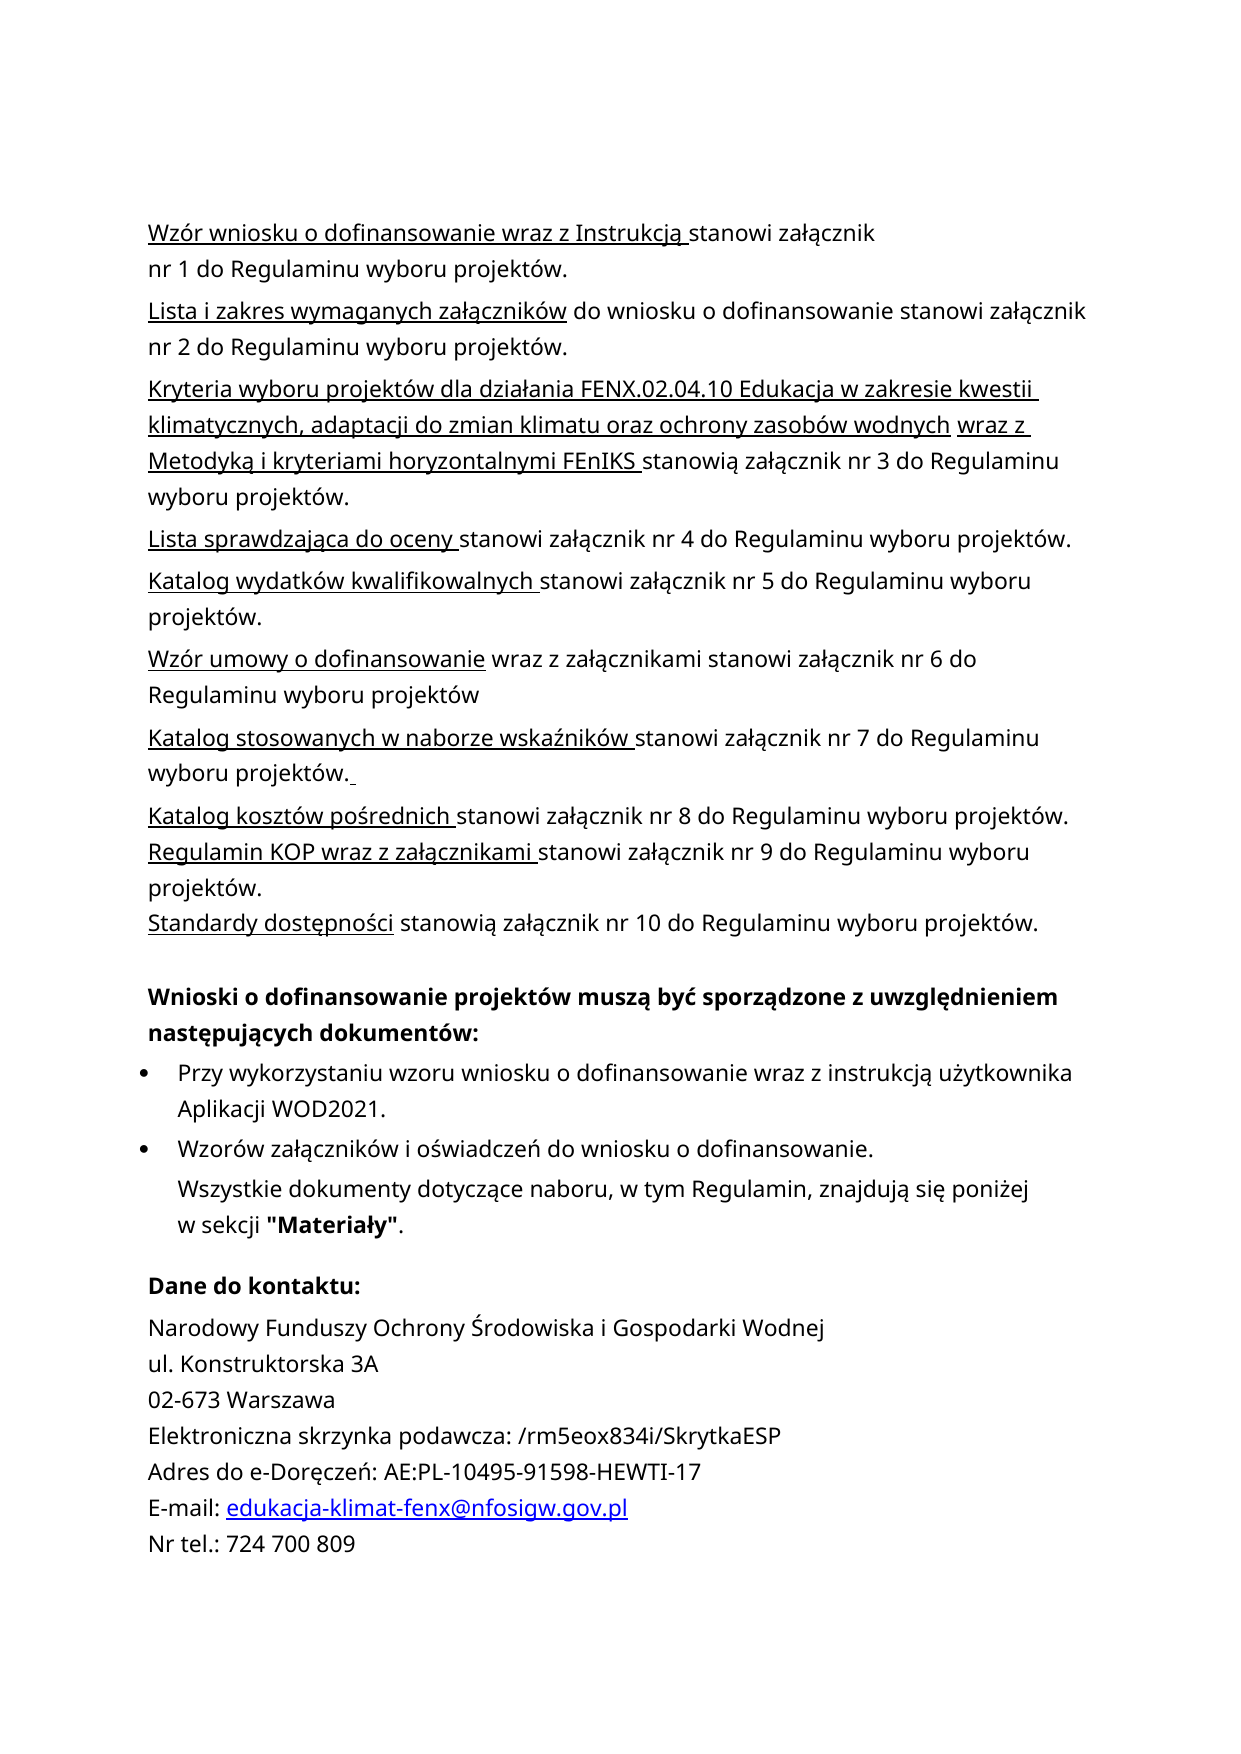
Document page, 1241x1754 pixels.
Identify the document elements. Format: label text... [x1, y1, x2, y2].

text Narodowy Funduszy Ochrony Środowiska i Gospodarki Wodnej [148, 1312, 1093, 1343]
text Katalog stosowanych w naborze wskaźników stanowi załącznik nr 7 do Regulaminu wyboru projektów. [148, 721, 1093, 789]
text E-mail: edukacja-klimat-fenx@nfosigw.gov.pl [148, 1492, 1093, 1523]
text Wszystkie dokumenty dotyczące naboru, w tym Regulamin, znajdują się poniżej w sekcji "Materiały". [177, 1173, 1093, 1240]
text Dane do kontaktu: [148, 1270, 1093, 1301]
text Wnioski o dofinansowanie projektów muszą być sporządzone z uwzględnieniem następujących dokumentów: [148, 981, 1093, 1048]
text Nr tel.: 724 700 809 [148, 1528, 1093, 1559]
list Przy wykorzystaniu wzoru wniosku o dofinansowanie wraz z instrukcją użytkownika Aplikacji WOD2021. [140, 1057, 1093, 1124]
text Wzór wniosku o dofinansowanie wraz z Instrukcją stanowi załącznik nr 1 do Regulaminu wyboru projektów. [148, 217, 1093, 284]
text Lista i zakres wymaganych załączników do wniosku o dofinansowanie stanowi załącznik nr 2 do Regulaminu wyboru projektów. [148, 295, 1093, 362]
text Katalog kosztów pośrednich stanowi załącznik nr 8 do Regulaminu wyboru projektów. Regulamin KOP wraz z załącznikami stanowi załącznik nr 9 do Regulaminu wyboru projektów. [148, 799, 1093, 903]
text Elektroniczna skrzynka podawcza: /rm5eox834i/SkrytkaESP [148, 1420, 1093, 1451]
text 02-673 Warszawa [148, 1384, 1093, 1415]
text Kryteria wyboru projektów dla działania FENX.02.04.10 Edukacja w zakresie kwestii klimatycznych, adaptacji do zmian klimatu oraz ochrony zasobów wodnych wraz z Metodyką i kryteriami horyzontalnymi FEnIKS stanowią załącznik nr 3 do Regulaminu wyboru projektów. [148, 373, 1093, 512]
text ul. Konstruktorska 3A [148, 1348, 1093, 1379]
text Standardy dostępności stanowią załącznik nr 10 do Regulaminu wyboru projektów. [148, 907, 1093, 939]
text Katalog wydatków kwalifikowalnych stanowi załącznik nr 5 do Regulaminu wyboru projektów. [148, 565, 1093, 632]
text Wzór umowy o dofinansowanie wraz z załącznikami stanowi załącznik nr 6 do Regulaminu wyboru projektów [148, 643, 1093, 711]
text Lista sprawdzająca do oceny stanowi załącznik nr 4 do Regulaminu wyboru projektów. [148, 523, 1093, 554]
text Adres do e-Doręczeń: AE:PL-10495-91598-HEWTI-17 [148, 1456, 1093, 1487]
list Wzorów załączników i oświadczeń do wniosku o dofinansowanie. [140, 1133, 1093, 1164]
